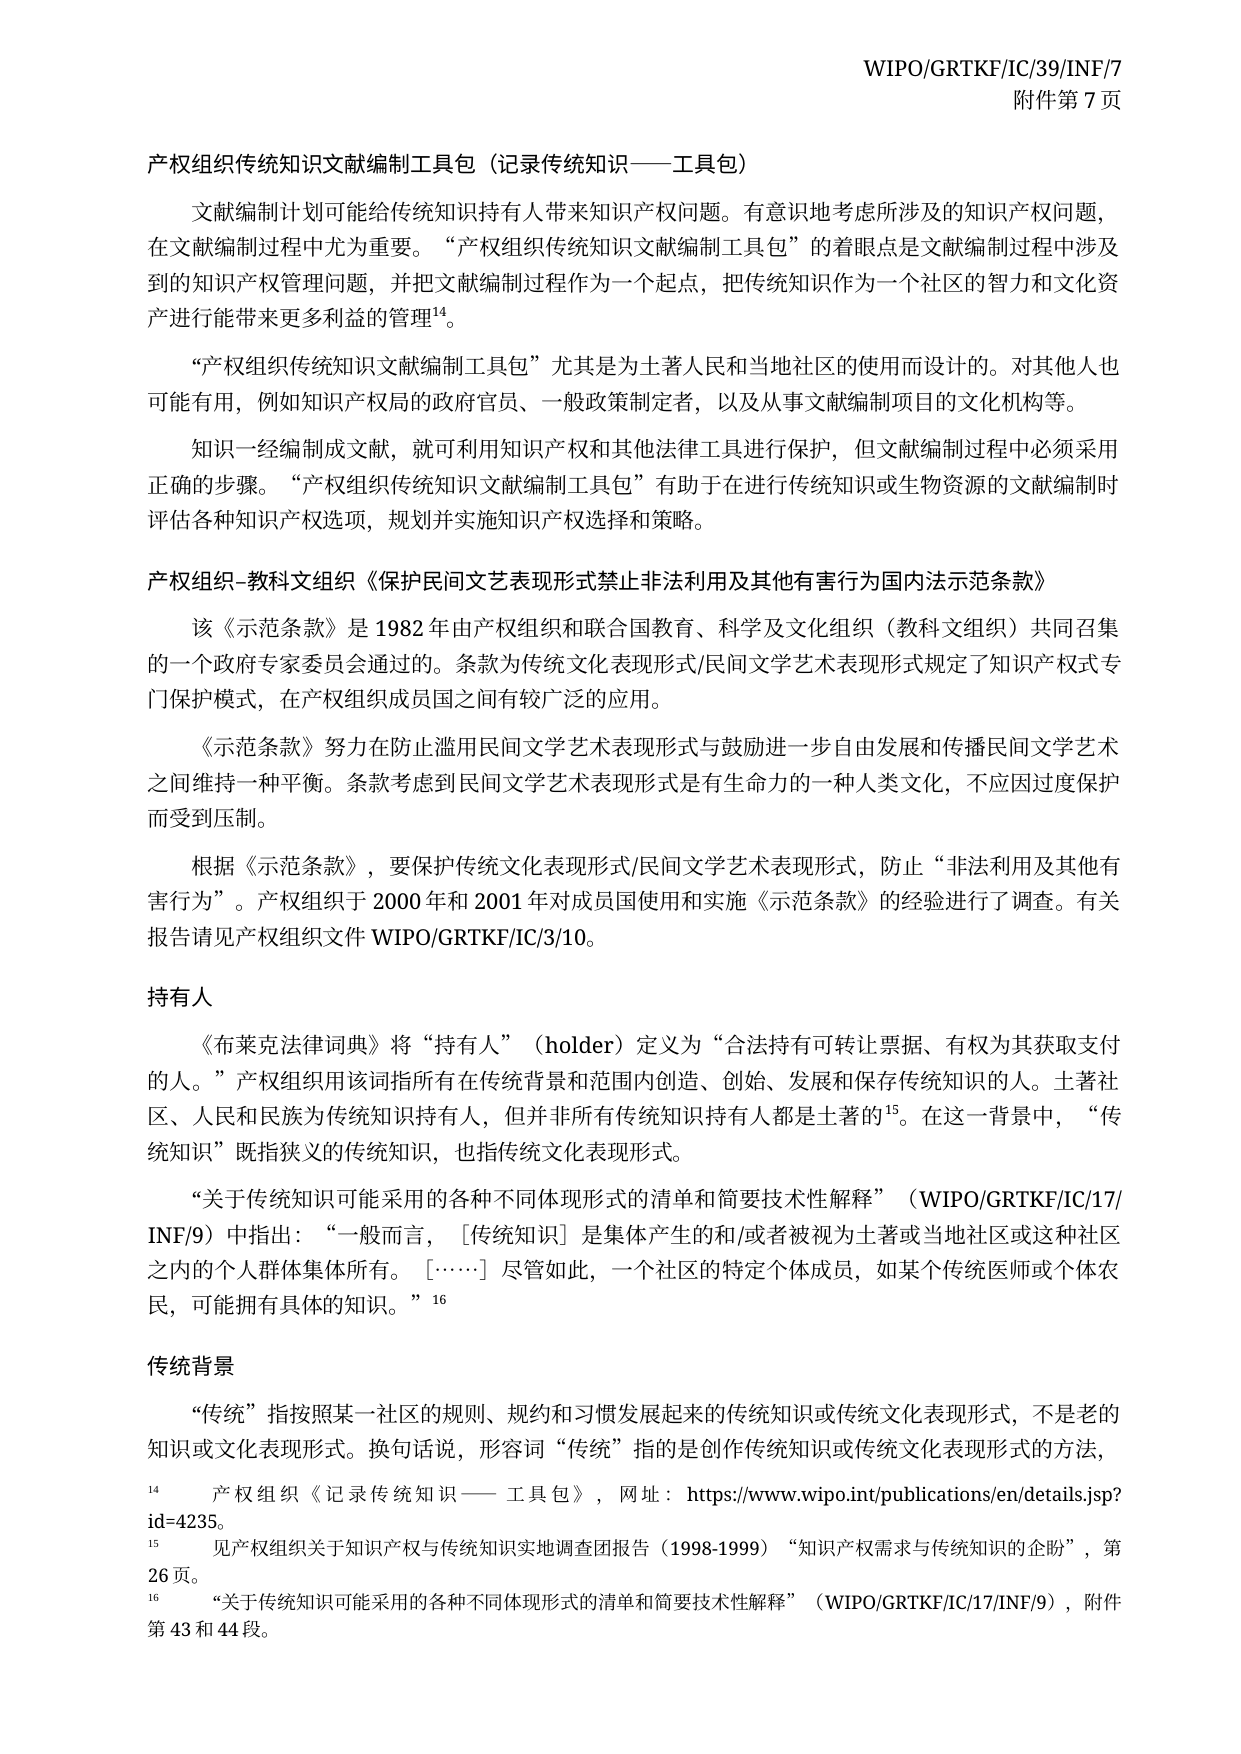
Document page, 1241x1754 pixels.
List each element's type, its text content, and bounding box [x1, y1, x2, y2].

text 《示范条款》努力在防止滥用民间文学艺术表现形式与鼓励进一步自由发展和传播民间文学艺术之间维持一种平衡。条款考虑到民间文学艺术表现形式是有生命力的一种人类文化，不应因过度保护而受到压制。 [148, 727, 1122, 833]
text 持有人 [148, 977, 1122, 1012]
text 根据《示范条款》，要保护传统文化表现形式/民间文学艺术表现形式，防止“非法利用及其他有害行为”。产权组织于2000年和2001年对成员国使用和实施《示范条款》的经验进行了调查。有关报告请见产权组织文件WIPO/GRTKF/IC/3/10。 [148, 845, 1122, 952]
text 《布莱克法律词典》将“持有人”（holder）定义为“合法持有可转让票据、有权为其获取支付的人。”产权组织用该词指所有在传统背景和范围内创造、创始、发展和保存传统知识的人。土著社区、人民和民族为传统知识持有人，但并非所有传统知识持有人都是土著的。在这一背景中，“传统知识”既指狭义的传统知识，也指传统文化表现形式。 [148, 1024, 1122, 1166]
text “关于传统知识可能采用的各种不同体现形式的清单和简要技术性解释”（WIPO/GRTKF/IC/17/INF/9）中指出：“一般而言，［传统知识］是集体产生的和/或者被视为土著或当地社区或这种社区之内的个人群体集体所有。［……］尽管如此，一个社区的特定个体成员，如某个传统医师或个体农民，可能拥有具体的知识。” [148, 1179, 1122, 1320]
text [148, 1393, 1122, 1464]
text “产权组织传统知识文献编制工具包”尤其是为土著人民和当地社区的使用而设计的。对其他人也可能有用，例如知识产权局的政府官员、一般政策制定者，以及从事文献编制项目的文化机构等。 [148, 345, 1122, 416]
text 文献编制计划可能给传统知识持有人带来知识产权问题。有意识地考虑所涉及的知识产权问题，在文献编制过程中尤为重要。“产权组织传统知识文献编制工具包”的着眼点是文献编制过程中涉及到的知识产权管理问题，并把文献编制过程作为一个起点，把传统知识作为一个社区的智力和文化资产进行能带来更多利益的管理。 [148, 191, 1122, 333]
text 产权组织传统知识文献编制工具包（记录传统知识——工具包） [148, 143, 1122, 179]
text 该《示范条款》是1982年由产权组织和联合国教育、科学及文化组织（教科文组织）共同召集的一个政府专家委员会通过的。条款为传统文化表现形式/民间文学艺术表现形式规定了知识产权式专门保护模式，在产权组织成员国之间有较广泛的应用。 [148, 608, 1122, 714]
text 产权组织–教科文组织《保护民间文艺表现形式禁止非法利用及其他有害行为国内法示范条款》 [148, 560, 1122, 595]
text 知识一经编制成文献，就可利用知识产权和其他法律工具进行保护，但文献编制过程中必须采用正确的步骤。“产权组织传统知识文献编制工具包”有助于在进行传统知识或生物资源的文献编制时评估各种知识产权选项，规划并实施知识产权选择和策略。 [148, 429, 1122, 535]
text 传统背景 [148, 1345, 1122, 1381]
